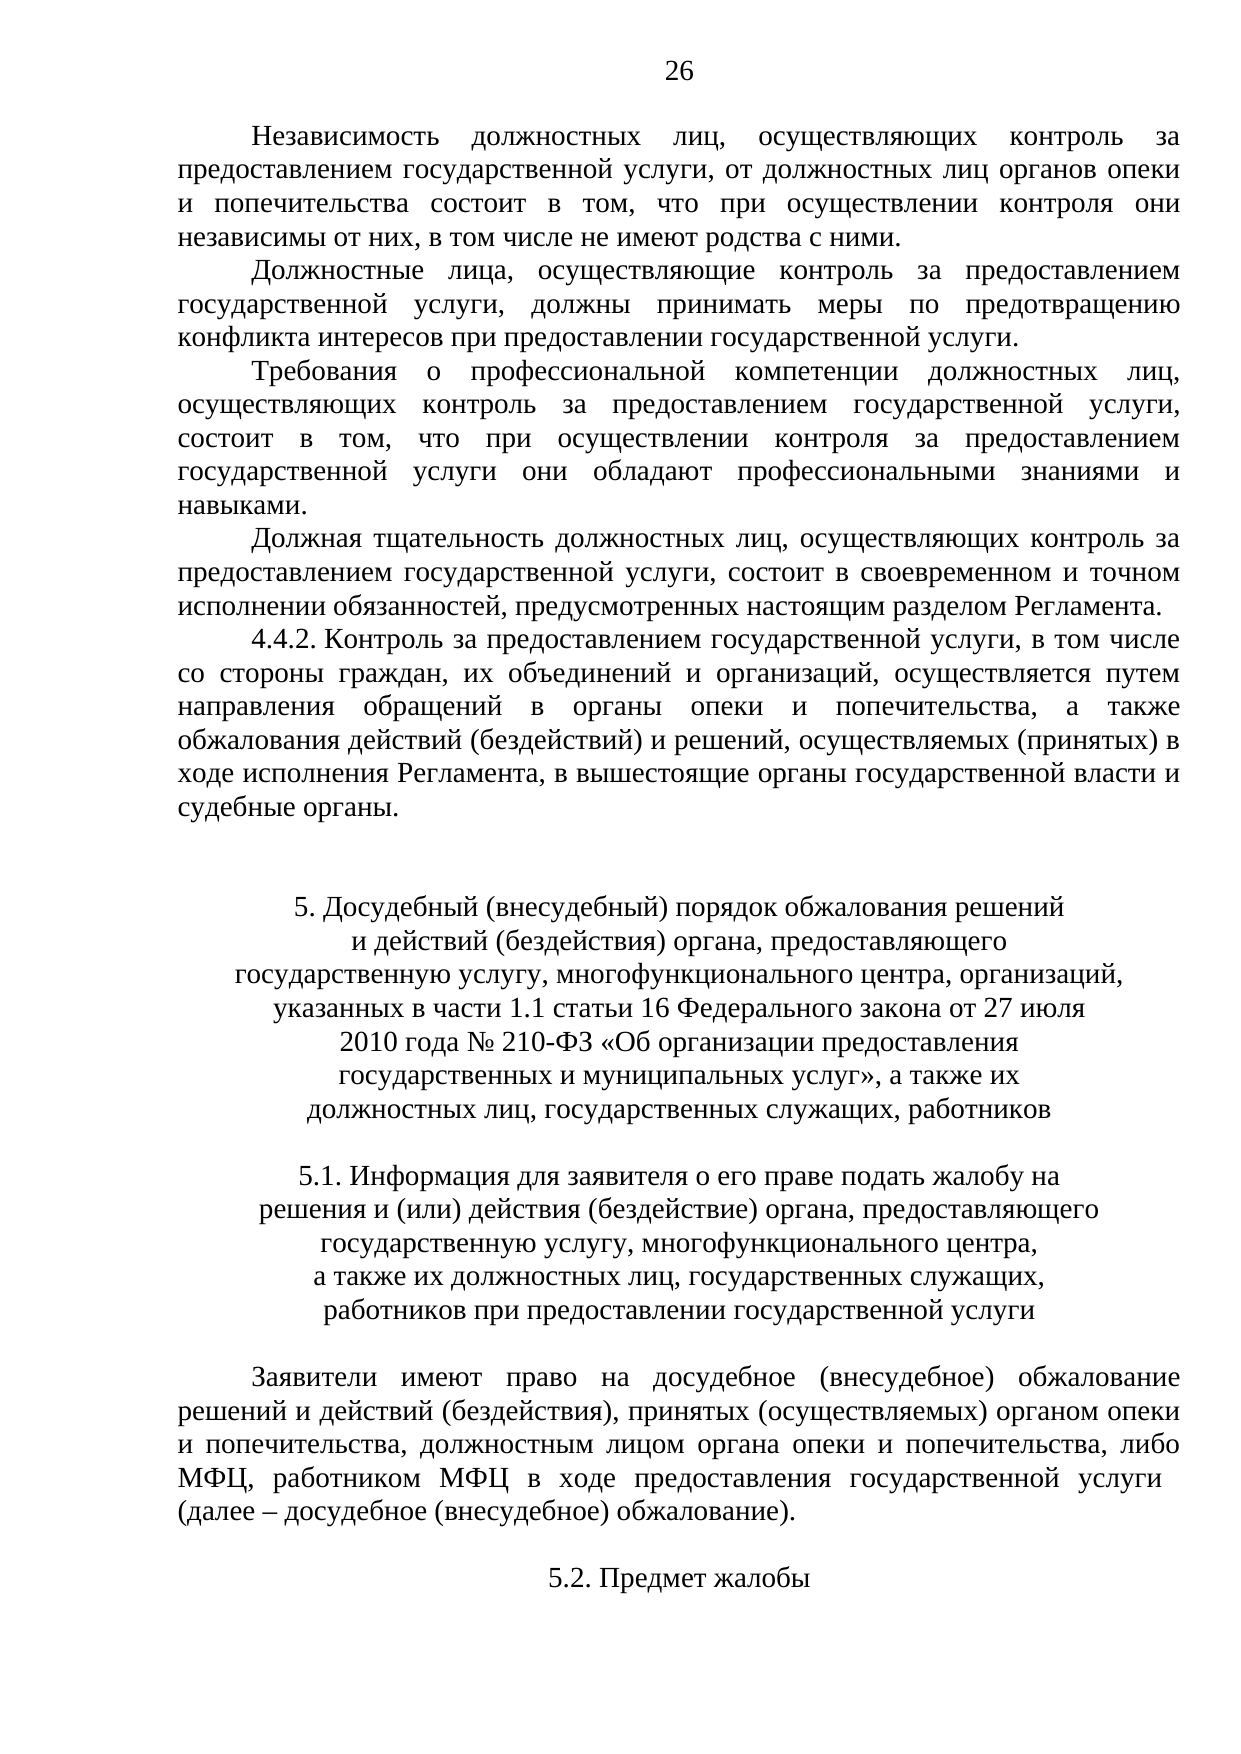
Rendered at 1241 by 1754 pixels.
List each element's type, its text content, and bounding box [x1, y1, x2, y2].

text должностных лиц, государственных служащих, работников [177, 1091, 1181, 1124]
text Требования о профессиональной компетенции должностных лиц, осуществляющих контроль за предоставлением государственной услуги, состоит в том, что при осуществлении контроля за предоставлением государственной услуги они обладают профессиональными знаниями и навыками. [177, 353, 1181, 521]
text решения и (или) действия (бездействие) органа, предоставляющего [177, 1191, 1181, 1225]
text 5.1. Информация для заявителя о его праве подать жалобу на [177, 1158, 1181, 1191]
text Заявители имеют право на досудебное (внесудебное) обжалование решений и действий (бездействия), принятых (осуществляемых) органом опеки и попечительства, должностным лицом органа опеки и попечительства, либо МФЦ, работником МФЦ в ходе предоставления государственной услуги (далее – досудебное (внесудебное) обжалование). [177, 1359, 1181, 1527]
text Должностные лица, осуществляющие контроль за предоставлением государственной услуги, должны принимать меры по предотвращению конфликта интересов при предоставлении государственной услуги. [177, 252, 1181, 353]
text Независимость должностных лиц, осуществляющих контроль за предоставлением государственной услуги, от должностных лиц органов опеки и попечительства состоит в том, что при осуществлении контроля они независимы от них, в том числе не имеют родства с ними. [177, 118, 1181, 252]
text 5. Досудебный (внесудебный) порядок обжалования решений [177, 889, 1181, 923]
text государственных и муниципальных услуг», а также их [177, 1057, 1181, 1091]
text Должная тщательность должностных лиц, осуществляющих контроль за предоставлением государственной услуги, состоит в своевременном и точном исполнении обязанностей, предусмотренных настоящим разделом Регламента. [177, 521, 1181, 621]
text 2010 года № 210-ФЗ «Об организации предоставления [177, 1024, 1181, 1057]
text 5.2. Предмет жалобы [177, 1560, 1181, 1594]
text государственную услугу, многофункционального центра, [177, 1225, 1181, 1258]
text 4.4.2. Контроль за предоставлением государственной услуги, в том числе со стороны граждан, их объединений и организаций, осуществляется путем направления обращений в органы опеки и попечительства, а также обжалования действий (бездействий) и решений, осуществляемых (принятых) в ходе исполнения Регламента, в вышестоящие органы государственной власти и судебные органы. [177, 621, 1181, 822]
text указанных в части 1.1 статьи 16 Федерального закона от 27 июля [177, 990, 1181, 1024]
text работников при предоставлении государственной услуги [177, 1292, 1181, 1326]
text и действий (бездействия) органа, предоставляющего [177, 923, 1181, 957]
text государственную услугу, многофункционального центра, организаций, [177, 957, 1181, 990]
text а также их должностных лиц, государственных служащих, [177, 1258, 1181, 1292]
